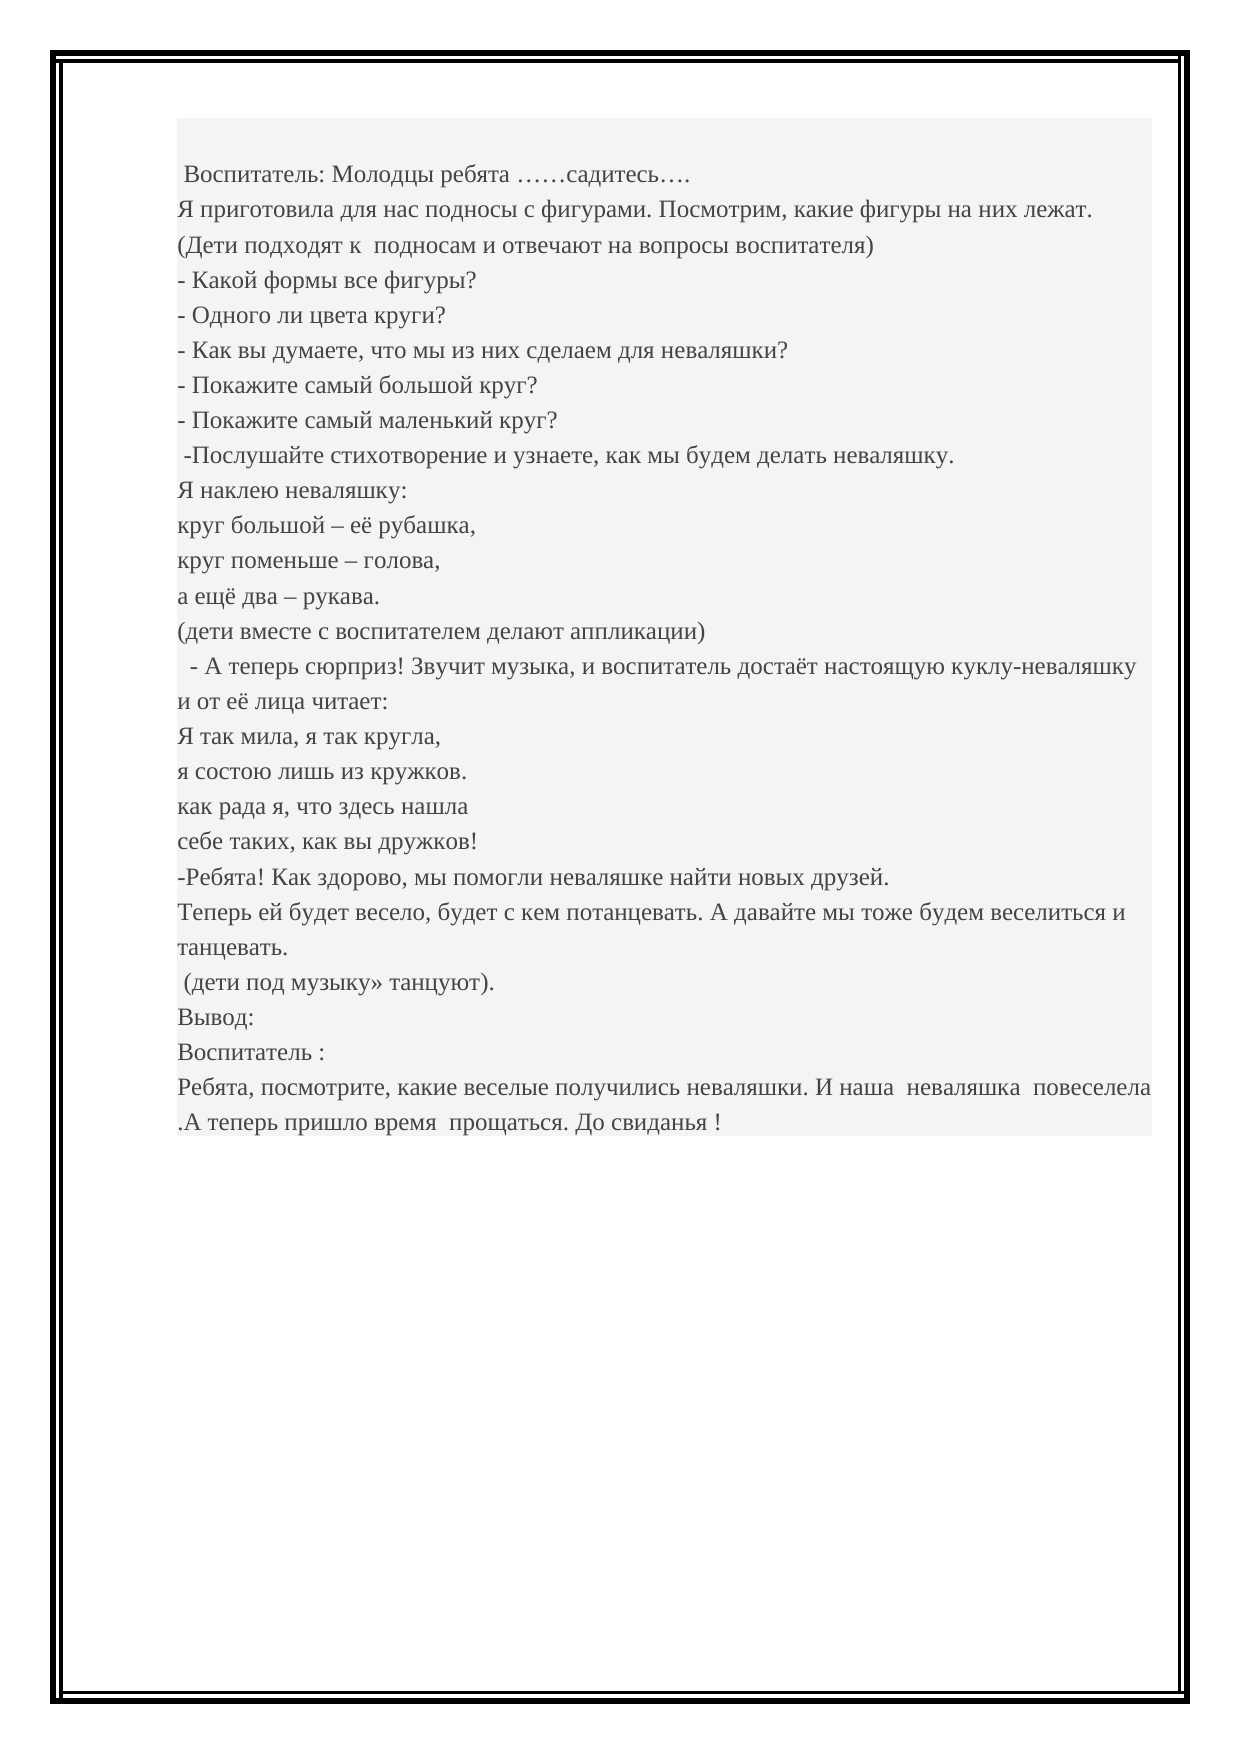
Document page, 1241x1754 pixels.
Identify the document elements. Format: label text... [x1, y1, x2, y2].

text -Ребята! Как здорово, мы помогли неваляшке найти новых друзей. [177, 855, 1152, 890]
text -Послушайте стихотворение и узнаете, как мы будем делать неваляшку. [177, 434, 1152, 469]
text как рада я, что здесь нашла [177, 785, 1152, 820]
text себе таких, как вы дружков! [177, 820, 1152, 855]
text - Покажите самый маленький круг? [177, 399, 1152, 434]
text - А теперь сюрприз! Звучит музыка, и воспитатель достаёт настоящую куклу-неваляшку и от её лица читает: [177, 644, 1152, 715]
text (дети вместе с воспитателем делают аппликации) [177, 609, 1152, 644]
text а ещё два – рукава. [177, 574, 1152, 609]
text - Какой формы все фигуры? [177, 258, 1152, 293]
text Ребята, посмотрите, какие веселые получились неваляшки. И наша неваляшка повеселела .А теперь пришло время прощаться. До свиданья ! [177, 1066, 1152, 1136]
text Теперь ей будет весело, будет с кем потанцевать. А давайте мы тоже будем веселиться и танцевать. [177, 890, 1152, 961]
text я состою лишь из кружков. [177, 750, 1152, 785]
text Вывод: [177, 996, 1152, 1031]
text - Одного ли цвета круги? [177, 293, 1152, 329]
text - Покажите самый большой круг? [177, 364, 1152, 399]
text Я так мила, я так кругла, [177, 715, 1152, 750]
text круг поменьше – голова, [177, 539, 1152, 574]
text (дети под музыку» танцуют). [177, 961, 1152, 996]
text (Дети подходят к подносам и отвечают на вопросы воспитателя) [177, 223, 1152, 258]
text - Как вы думаете, что мы из них сделаем для неваляшки? [177, 329, 1152, 364]
text Воспитатель: Молодцы ребята ……садитесь…. [177, 153, 1152, 188]
text Я наклею неваляшку: [177, 469, 1152, 504]
text Воспитатель : [177, 1031, 1152, 1066]
text круг большой – её рубашка, [177, 504, 1152, 539]
text Я приготовила для нас подносы с фигурами. Посмотрим, какие фигуры на них лежат. [177, 188, 1152, 223]
